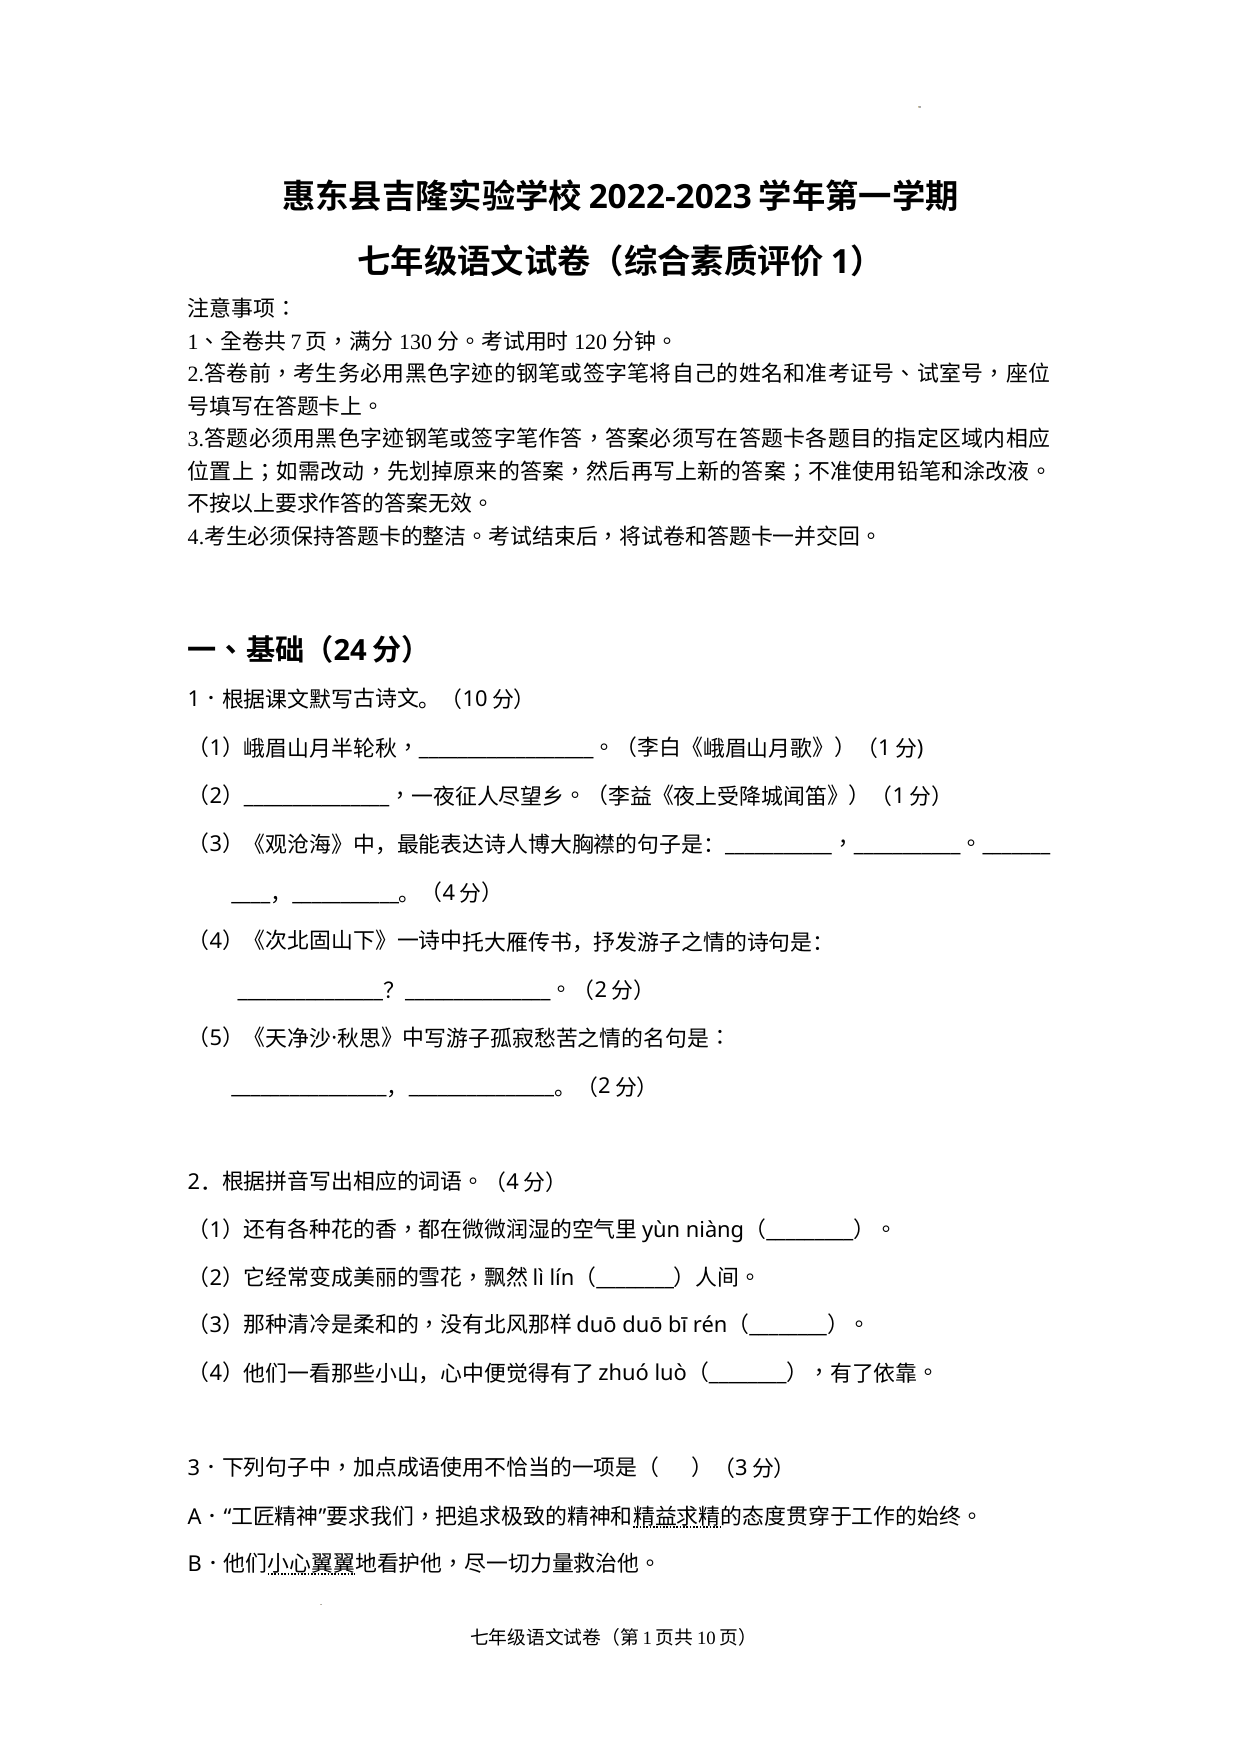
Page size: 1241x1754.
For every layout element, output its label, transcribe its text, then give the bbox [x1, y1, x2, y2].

text 2.答卷前，考生务必用黑色字迹的钢笔或签字笔将自己的姓名和准考证号、试室号，座位号填写在答题卡上。 [187, 357, 1053, 422]
text （2）它经常变成美丽的雪花，飘然lì lín（________）人间。 [187, 1261, 1053, 1293]
text 1．根据课文默写古诗文。（10分） [187, 682, 1053, 714]
list 根据拼音写出相应的词语。（4分） [187, 1165, 1053, 1197]
text 七年级语文试卷（综合素质评价1） [187, 227, 1053, 292]
text 1、全卷共7页，满分 130 分。考试用时 120 分钟。 [187, 324, 1053, 357]
text （5）《天净沙·秋思》中写游子孤寂愁苦之情的名句是： [187, 1021, 1053, 1053]
text 4.考生必须保持答题卡的整洁。考试结束后，将试卷和答题卡一并交回。 [187, 519, 1053, 552]
text （4）他们一看那些小山，心中便觉得有了zhuó luò（________），有了依靠。 [187, 1355, 1053, 1388]
text （1）还有各种花的香，都在微微润湿的空气里yùn niàng（_________）。 [187, 1213, 1053, 1246]
text A．“工匠精神”要求我们，把追求极致的精神和精益求精的态度贯穿于工作的始终。 [187, 1499, 1053, 1532]
text 惠东县吉隆实验学校2022-2023学年第一学期 [187, 162, 1053, 227]
text （1）峨眉山月半轮秋，__________________。（李白《峨眉山月歌》）（1分) [187, 730, 1053, 763]
text _______________？_______________。（2分） [237, 972, 1053, 1005]
text 3.答题必须用黑色字迹钢笔或签字笔作答，答案必须写在答题卡各题目的指定区域内相应位置上；如需改动，先划掉原来的答案，然后再写上新的答案；不准使用铅笔和涂改液。不按以上要求作答的答案无效。 [187, 422, 1053, 519]
list 基础（24分） [187, 617, 1053, 682]
text B．他们小心翼翼地看护他，尽一切力量救治他。 [187, 1547, 1053, 1579]
text 3．下列句子中，加点成语使用不恰当的一项是（ ）（3分） [187, 1451, 1053, 1483]
text （3）《观沧海》中，最能表达诗人博大胸襟的句子是：___________，___________。___________，___________。（4分） [187, 827, 1053, 908]
text （4）《次北固山下》一诗中托大雁传书，抒发游子之情的诗句是： [187, 924, 1053, 957]
text 注意事项： [187, 292, 1053, 324]
text （2）_______________，一夜征人尽望乡。（李益《夜上受降城闻笛》）（1分） [187, 779, 1053, 811]
text （3）那种清冷是柔和的，没有北风那样duō duō bī rén（________）。 [187, 1308, 1053, 1340]
text ________________，_______________。（2分） [187, 1069, 1053, 1102]
